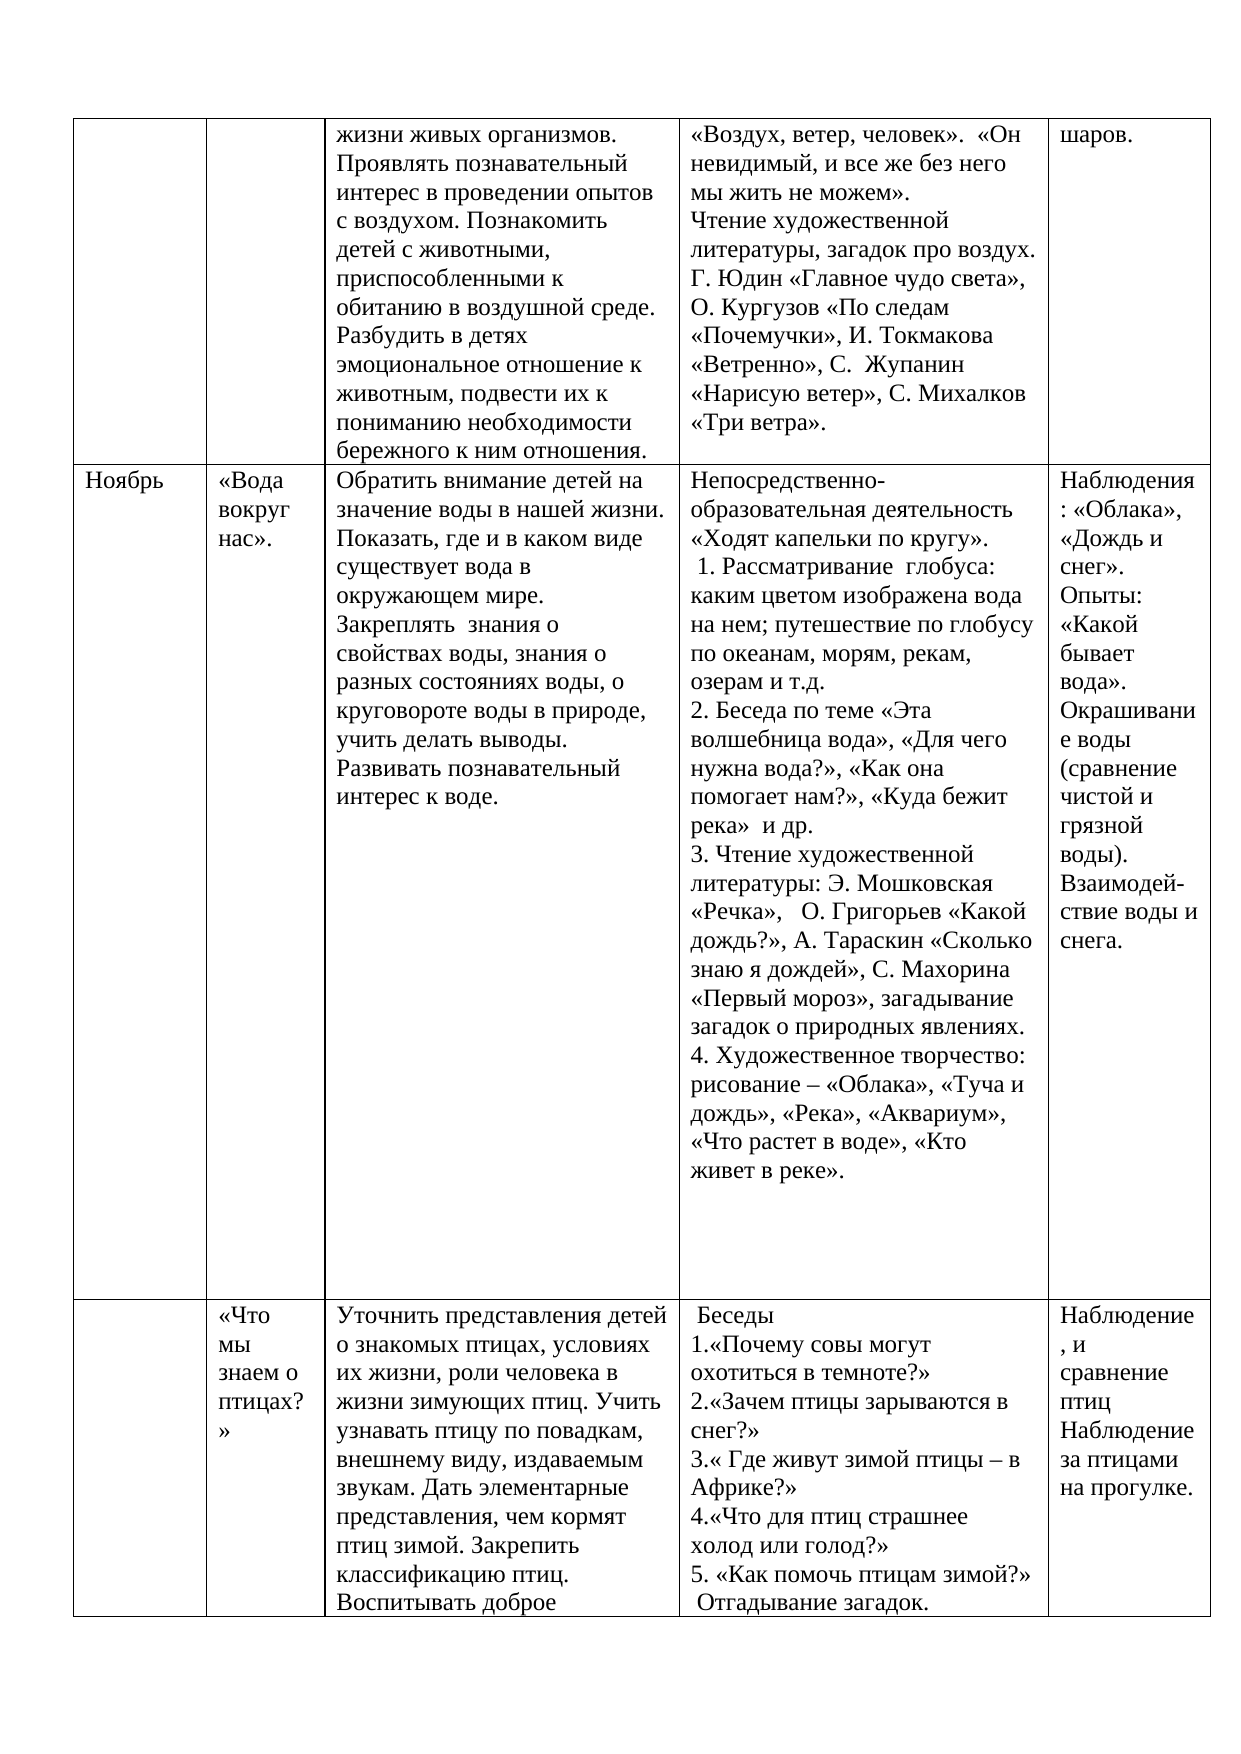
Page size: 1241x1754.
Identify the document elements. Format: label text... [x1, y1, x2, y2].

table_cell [207, 1300, 324, 1616]
table_cell Непосредственно-образовательная деятельность «Ходят капельки по кругу». 1. Рассматривание глобуса: каким цветом изображена вода на нем; путешествие по глобусу по океанам, морям, рекам, озерам и т.д. 2. Беседа по теме «Эта волшебница вода», «Для чего нужна вода?», «Как она помогает нам?», «Куда бежит река» и др. 3. Чтение художественной литературы: Э. Мошковская «Речка», О. Григорьев «Какой дождь?», А. Тараскин «Сколько знаю я дождей», С. Махорина «Первый мороз», загадывание загадок о природных явлениях. 4. Художественное творчество: рисование – «Облака», «Туча и дождь», «Река», «Аквариум», «Что растет в воде», «Кто живет в реке». [680, 465, 1048, 1299]
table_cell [680, 119, 1048, 464]
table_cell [680, 1300, 1048, 1616]
table_cell Обратить внимание детей на значение воды в нашей жизни. Показать, где и в каком виде существует вода в окружающем мире. Закреплять знания о свойствах воды, знания о разных состояниях воды, о круговороте воды в природе, учить делать выводы. Развивать познавательный интерес к воде. [326, 465, 679, 1299]
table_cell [1049, 1300, 1210, 1616]
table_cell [326, 119, 679, 464]
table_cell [207, 119, 324, 464]
table_cell [74, 119, 206, 464]
table_cell [74, 1300, 206, 1616]
table_cell Ноябрь [74, 465, 206, 1299]
table_cell Наблюдения: «Облака», «Дождь и снег». Опыты: «Какой бывает вода». Окрашивание воды (сравнение чистой и грязной воды). Взаимодей-ствие воды и снега. [1049, 465, 1210, 1299]
table_cell «Вода вокруг нас». [207, 465, 324, 1299]
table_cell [326, 1300, 679, 1616]
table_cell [1049, 119, 1210, 464]
